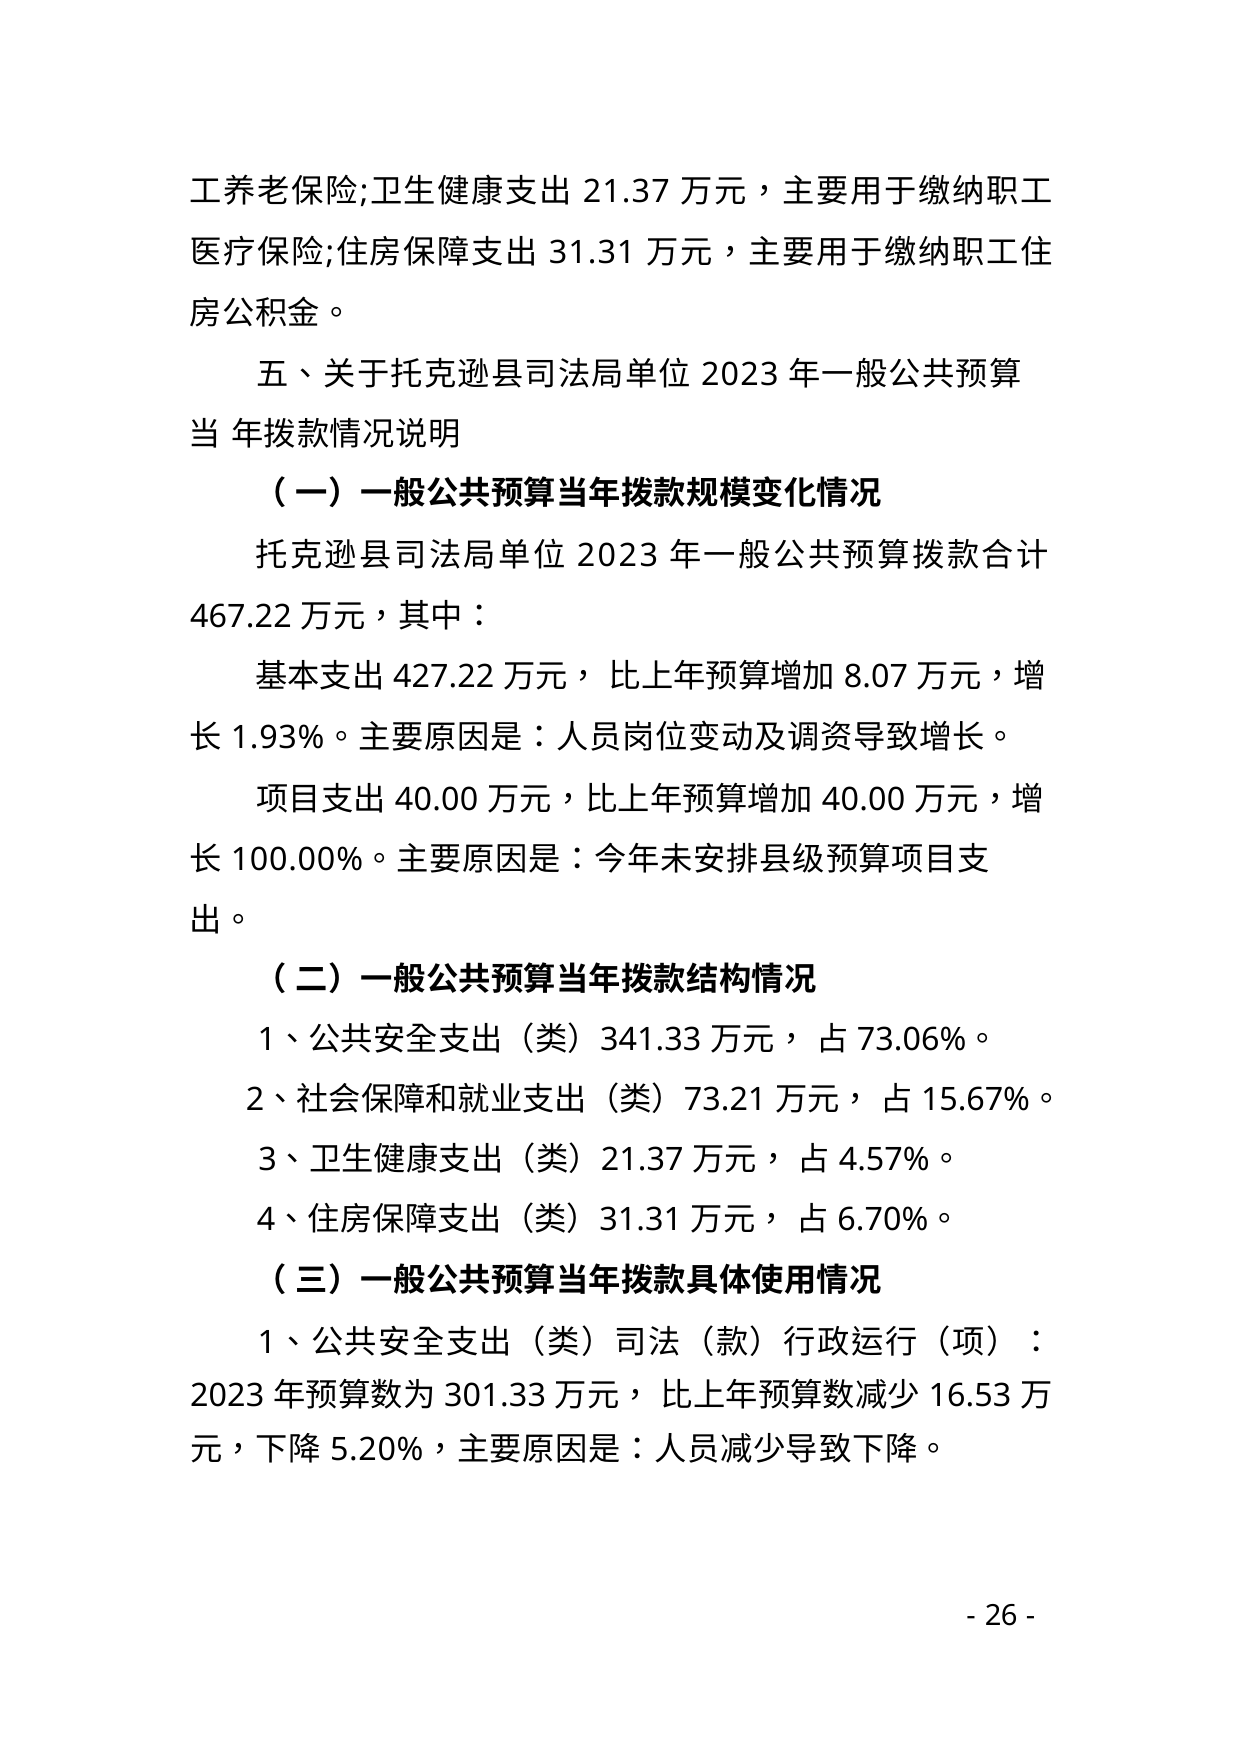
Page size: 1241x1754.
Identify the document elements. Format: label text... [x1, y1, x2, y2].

text （ 一）一般公共预算当年拨款规模变化情况 [254, 472, 1062, 512]
text 项目支出 40.00 万元，比上年预算增加 40.00 万元，增 长 100.00%。主要原因是：今年未安排县级预算项目支出。 [189, 776, 1053, 941]
text 五、关于托克逊县司法局单位 2023 年一般公共预算当 年拨款情况说明 [189, 350, 1053, 455]
text 工养老保险;卫生健康支出 21.37 万元，主要用于缴纳职工 医疗保险;住房保障支出 31.31 万元，主要用于缴纳职工住 房公积金。 [189, 168, 1053, 334]
text 基本支出 427.22 万元， 比上年预算增加 8.07 万元，增 长 1.93%。主要原因是：人员岗位变动及调资导致增长。 [189, 653, 1053, 758]
text （ 三）一般公共预算当年拨款具体使用情况 [254, 1259, 1062, 1299]
text 1、公共安全支出（类）341.33 万元， 占 73.06%。 [257, 1018, 1062, 1058]
text 2、社会保障和就业支出（类）73.21 万元， 占 15.67%。 [186, 1078, 1062, 1118]
text （ 二）一般公共预算当年拨款结构情况 [254, 958, 1062, 999]
text 3、卫生健康支出（类）21.37 万元， 占 4.57%。 [258, 1139, 1062, 1179]
text 托克逊县司法局单位 2023 年一般公共预算拨款合计 467.22 万元，其中： [190, 532, 1053, 636]
text 4、住房保障支出（类）31.31 万元， 占 6.70%。 [257, 1199, 1062, 1239]
text 1、公共安全支出（类）司法（款）行政运行（项）： 2023 年预算数为 301.33 万元， 比上年预算数减少 16.53 万 元，下降 5.20%，主要原因是：人员减少导致下降。 [190, 1319, 1053, 1470]
